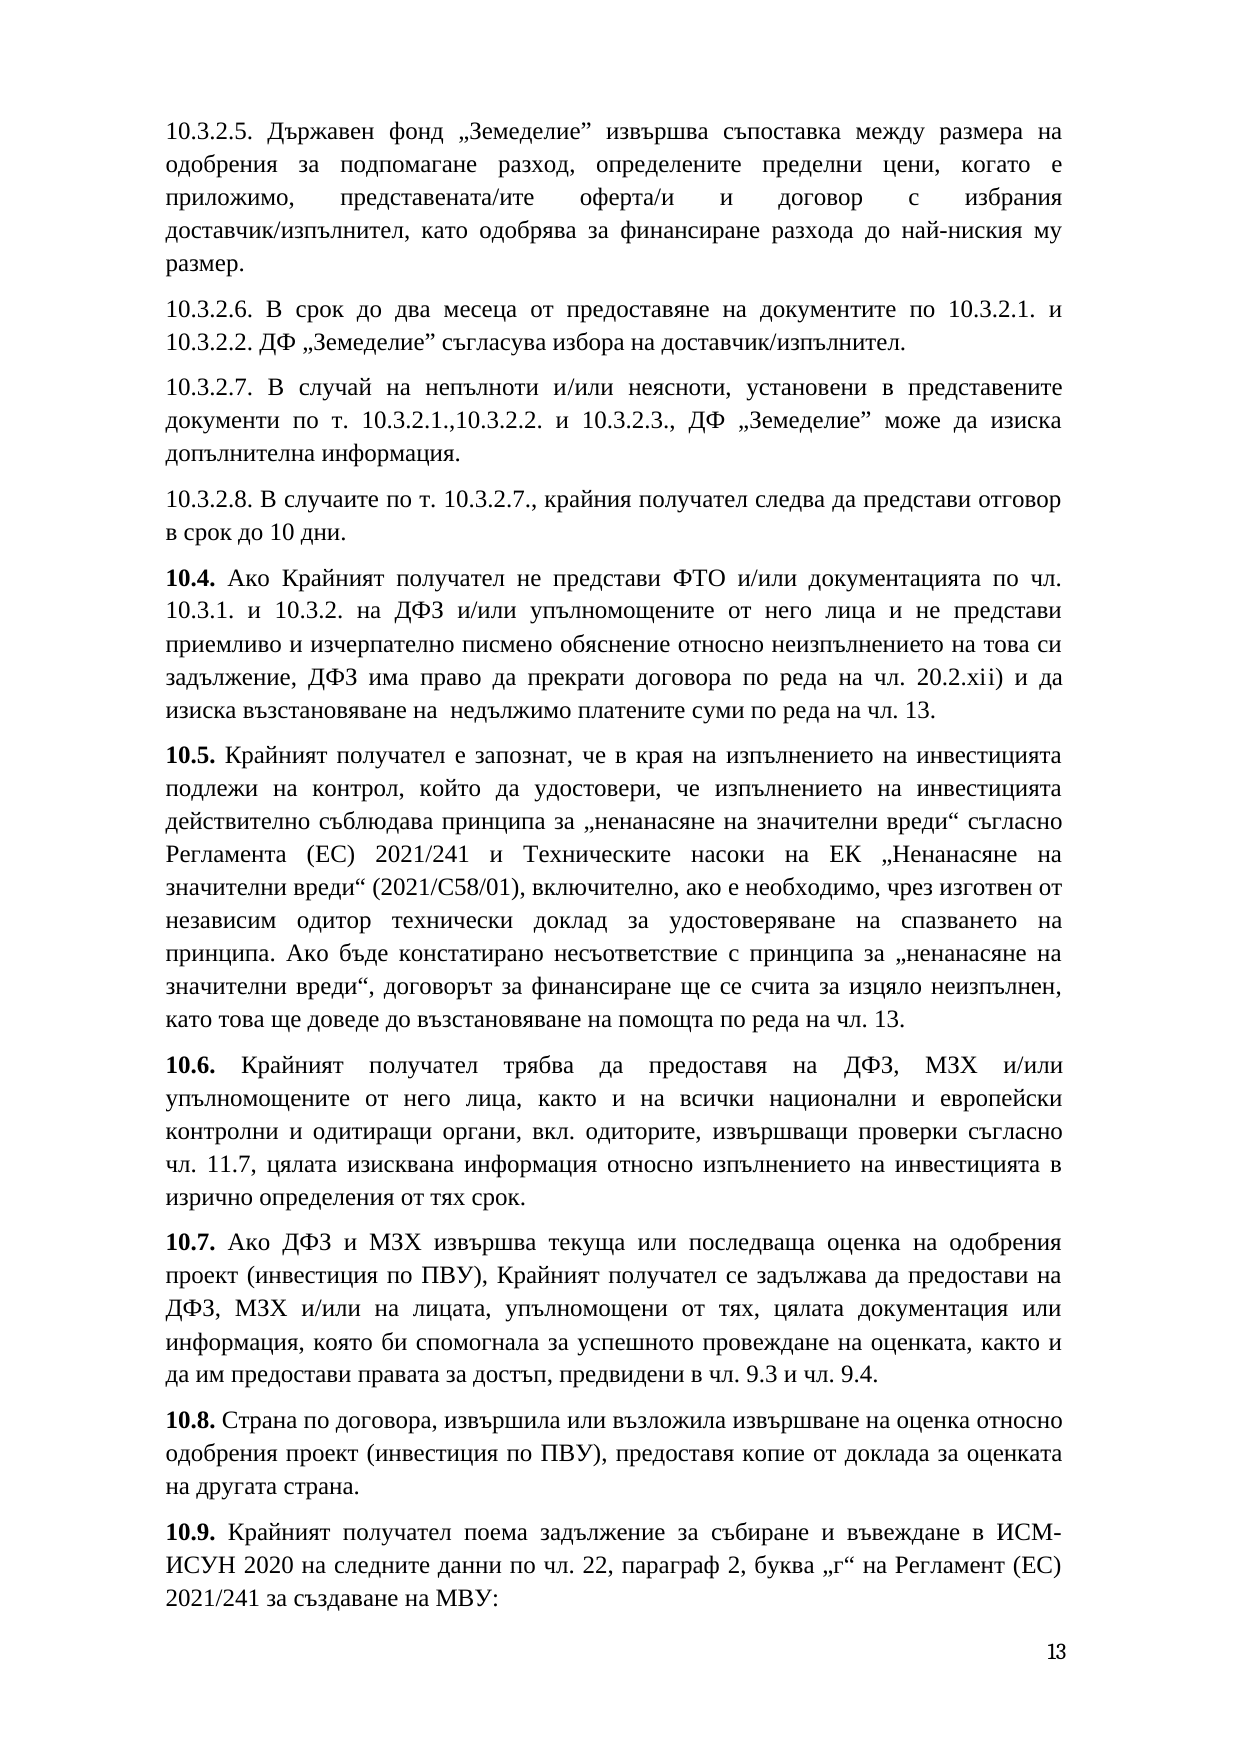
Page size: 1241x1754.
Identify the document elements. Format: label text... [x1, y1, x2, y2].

text 10.3.2.5. Държавен фонд „Земеделие” извършва съпоставка между размера на одобрения за подпомагане разход, определените пределни цени, когато е приложимо, представената/ите оферта/и и договор с избрания доставчик/изпълнител, като одобрява за финансиране разхода до най-ниския му размер. [165, 116, 1063, 277]
text 10.5. Крайният получател е запознат, че в края на изпълнението на инвестицията подлежи на контрол, който да удостовери, че изпълнението на инвестицията действително съблюдава принципа за „ненанасяне на значителни вреди“ съгласно Регламента (ЕС) 2021/241 и Техническите насоки на ЕК „Ненанасяне на значителни вреди“ (2021/C58/01), включително, ако е необходимо, чрез изготвен от независим одитор технически доклад за удостоверяване на спазването на принципа. Ако бъде констатирано несъответствие с принципа за „ненанасяне на значителни вреди“, договорът за финансиране ще се счита за изцяло неизпълнен, като това ще доведе до възстановяване на помощта по реда на чл. 13. [165, 740, 1063, 1033]
text 10.8. Страна по договора, извършила или възложила извършване на оценка относно одобрения проект (инвестиция по ПВУ), предоставя копие от доклада за оценката на другата страна. [165, 1405, 1063, 1500]
text 10.3.2.8. В случаите по т. 10.3.2.7., крайния получател следва да представи отговор в срок до 10 дни. [165, 484, 1063, 546]
text 10.3.2.7. В случай на непълноти и/или неясноти, установени в представените документи по т. 10.3.2.1.,10.3.2.2. и 10.3.2.3., ДФ „Земеделие” може да изиска допълнителна информация. [165, 372, 1063, 467]
text 10.4. Ако Крайният получател не представи ФТО и/или документацията по чл. 10.3.1. и 10.3.2. на ДФЗ и/или упълномощените от него лица и не представи приемливо и изчерпателно писмено обяснение относно неизпълнението на това си задължение, ДФЗ има право да прекрати договора по реда на чл. 20.2.xii) и да изиска възстановяване на недължимо платените суми по реда на чл. 13. [165, 563, 1063, 723]
text 10.7. Ако ДФЗ и МЗХ извършва текуща или последваща оценка на одобрения проект (инвестиция по ПВУ), Крайният получател се задължава да предостави на ДФЗ, МЗХ и/или на лицата, упълномощени от тях, цялата документация или информация, която би спомогнала за успешното провеждане на оценката, както и да им предостави правата за достъп, предвидени в чл. 9.3 и чл. 9.4. [165, 1227, 1063, 1388]
text 10.6. Крайният получател трябва да предоставя на ДФЗ, МЗХ и/или упълномощените от него лица, както и на всички национални и европейски контролни и одитиращи органи, вкл. одиторите, извършващи проверки съгласно чл. 11.7, цялата изисквана информация относно изпълнението на инвестицията в изрично определения от тях срок. [165, 1050, 1063, 1211]
text 10.9. Крайният получател поема задължение за събиране и въвеждане в ИСМ-ИСУН 2020 на следните данни по чл. 22, параграф 2, буква „г“ на Регламент (ЕС) 2021/241 за създаване на МВУ: [165, 1517, 1063, 1611]
text 10.3.2.6. В срок до два месеца от предоставяне на документите по 10.3.2.1. и 10.3.2.2. ДФ „Земеделие” съгласува избора на доставчик/изпълнител. [165, 294, 1063, 356]
